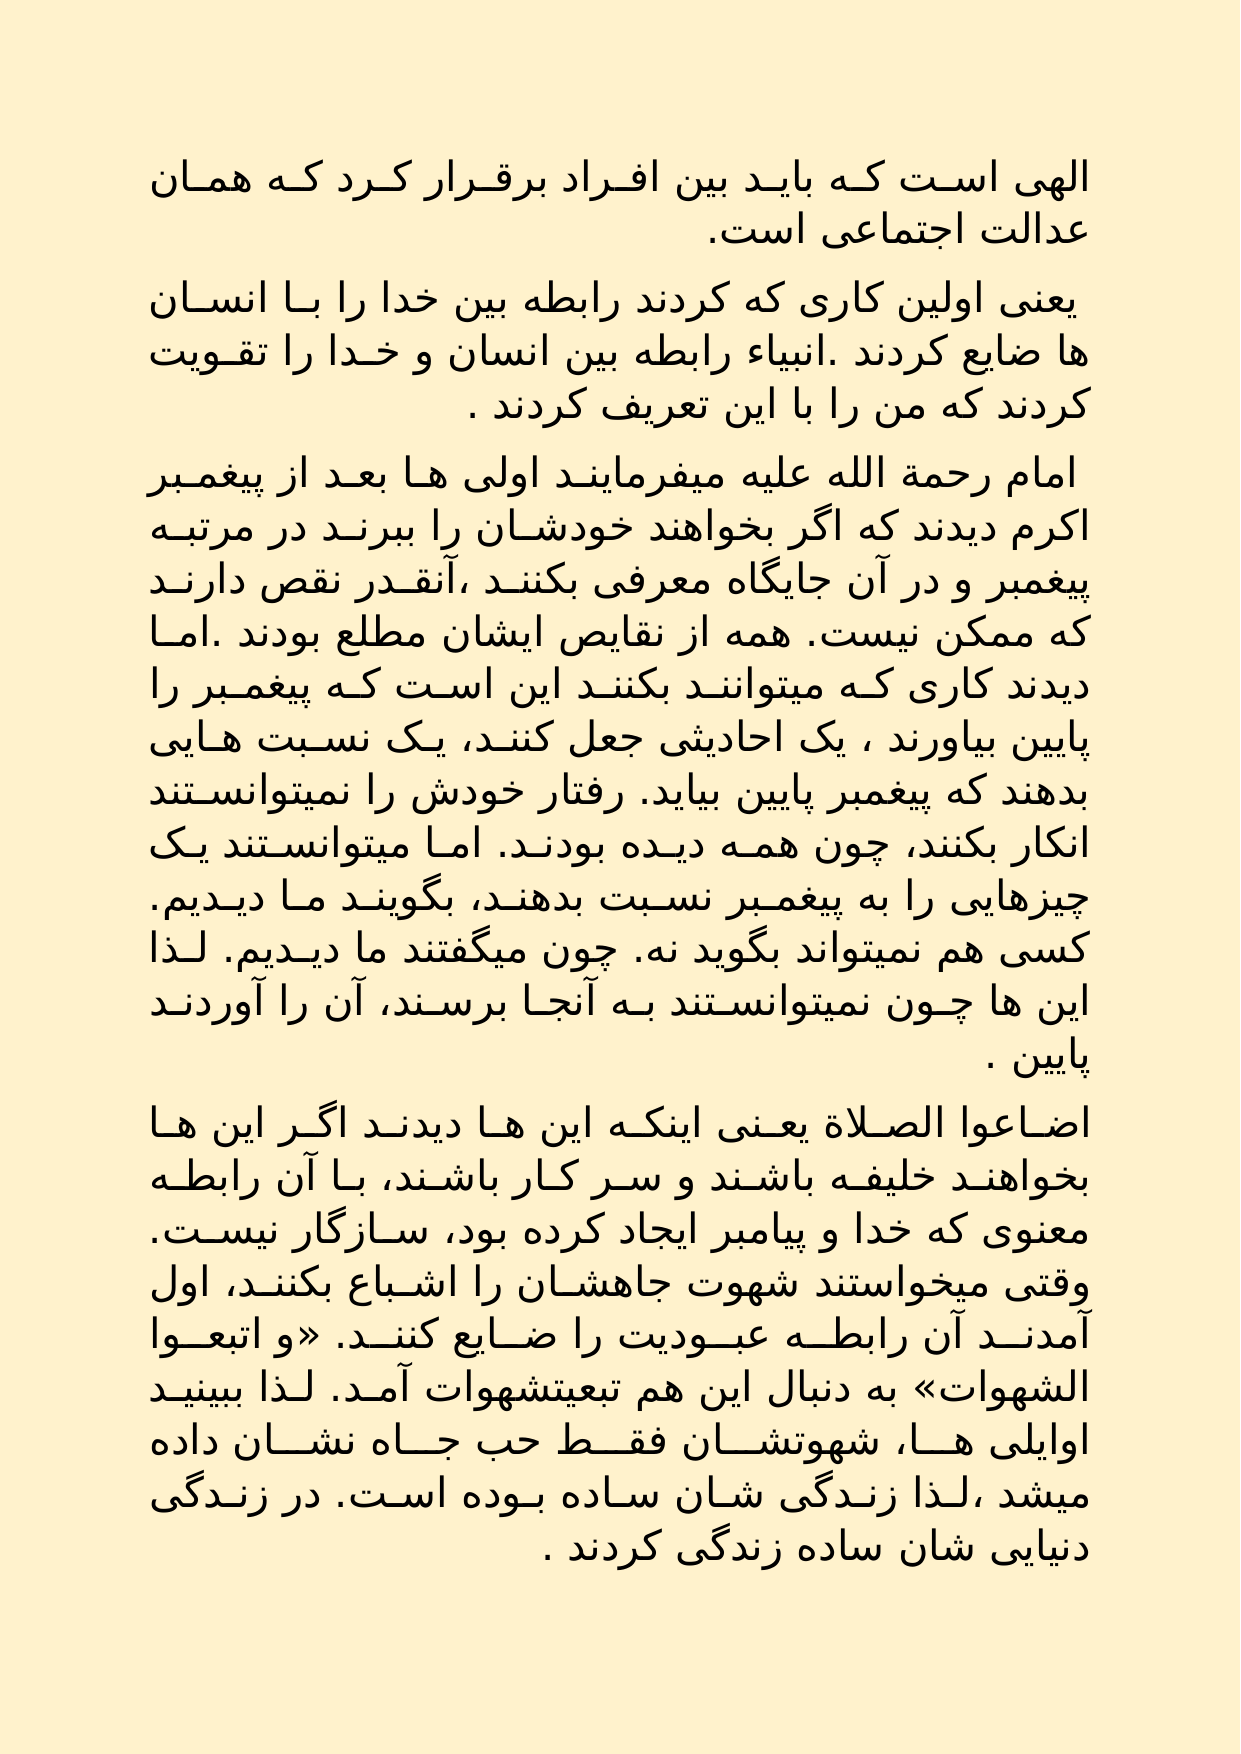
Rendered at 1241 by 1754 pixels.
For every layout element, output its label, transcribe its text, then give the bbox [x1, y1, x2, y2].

text امام رحمة الله علیه میفرمایند اولی ها بعد از پیغمبر اکرم دیدند که اگر بخواهند خودشان را ببرند در مرتبه پیغمبر و در آن جایگاه معرفی بکنند ،آنقدر نقص دارند که ممکن نیست. همه از نقایص ایشان مطلع بودند .اما دیدند کاری که میتوانند بکنند این است که پیغمبر را پایین بیاورند ، یک احادیثی جعل کنند، یک نسبت هایی بدهند که پیغمبر پایین بیاید. رفتار خودش را نمیتوانستند انکار بکنند، چون همه دیده بودند. اما میتوانستند یک چیزهایی را به پیغمبر نسبت بدهند، بگویند ما دیدیم. کسی هم نمیتواند بگوید نه. چون میگفتند ما دیدیم. لذا این ها چون نمیتوانستند به آنجا برسند، آن را آوردند پایین . [149, 449, 1092, 1078]
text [149, 152, 1092, 254]
text اضاعوا الصلاة یعنی اینکه این ها دیدند اگر این ها بخواهند خلیفه باشند و سر کار باشند، با آن رابطه معنوی که خدا و پیامبر ایجاد کرده بود، سازگار نیست. وقتی میخواستند شهوت جاهشان را اشباع بکنند، اول آمدند آن رابطه عبودیت را ضایع کنند. «و اتبعوا الشهوات» به دنبال این هم تبعیتشهوات آمد. لذا ببینید اوایلی ها، شهوتشان فقط حب جاه نشان داده میشد ،لذا زندگی شان ساده بوده است. در زندگی دنیایی شان ساده زندگی کردند . [149, 1099, 1092, 1570]
text یعنی اولین کاری که کردند رابطه بین خدا را با انسان ها ضایع کردند .انبیاء رابطه بین انسان و خدا را تقویت کردند که من را با این تعریف کردند . [149, 274, 1092, 428]
